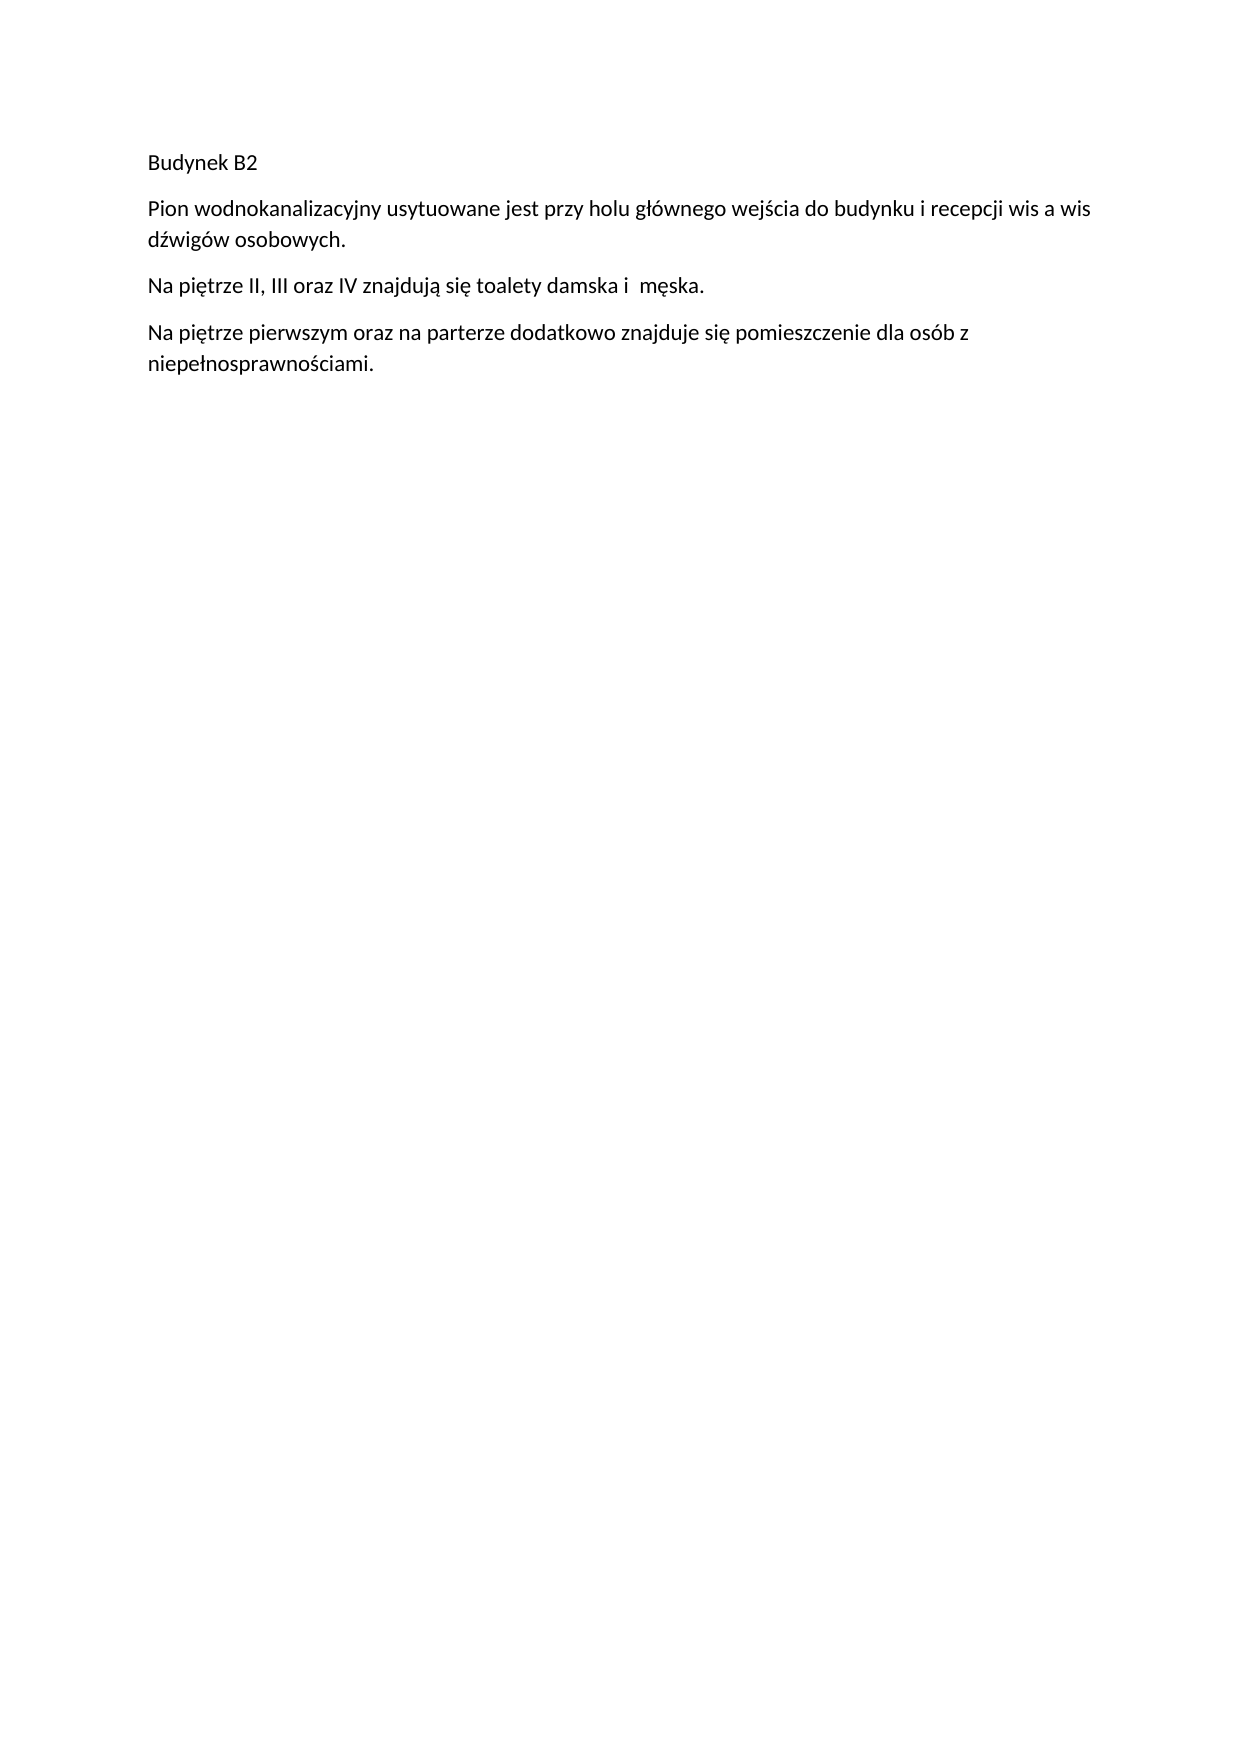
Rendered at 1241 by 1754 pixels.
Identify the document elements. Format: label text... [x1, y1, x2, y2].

text Na piętrze pierwszym oraz na parterze dodatkowo znajduje się pomieszczenie dla osób z niepełnosprawnościami. [148, 318, 1093, 377]
text Pion wodnokanalizacyjny usytuowane jest przy holu głównego wejścia do budynku i recepcji wis a wis dźwigów osobowych. [148, 194, 1093, 253]
text Budynek B2 [148, 148, 1093, 176]
text Na piętrze II, III oraz IV znajdują się toalety damska i męska. [148, 272, 1093, 299]
